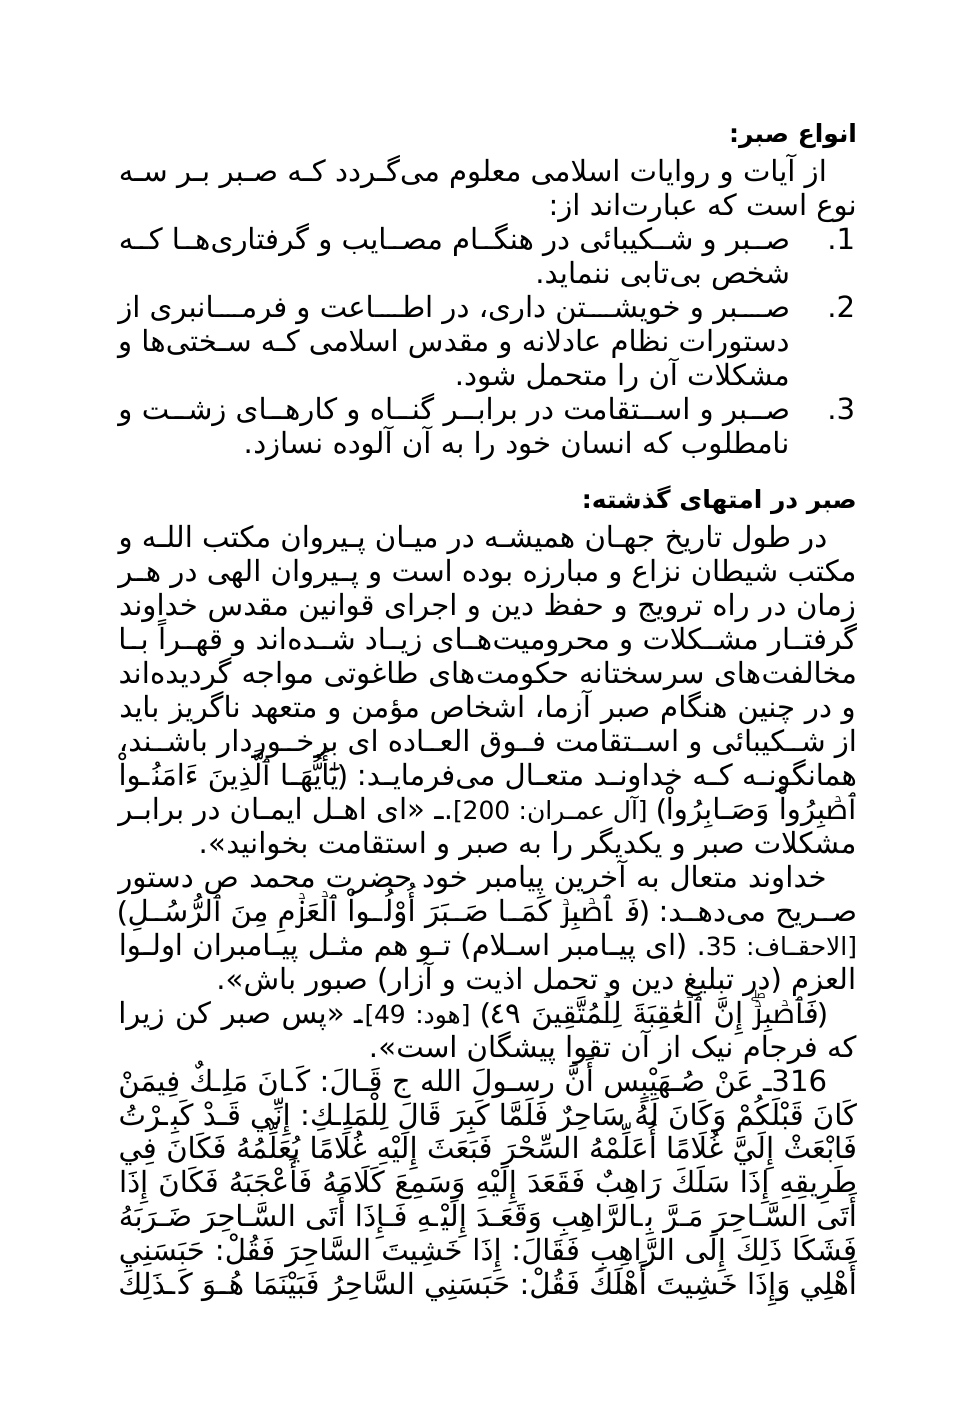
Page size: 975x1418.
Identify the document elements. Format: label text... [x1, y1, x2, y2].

list صبر و خویشتن داری، در اطاعت و فرمانبری از دستورات نظام عادلانه و مقدس اسلامی که سختی‌ها و مشکلات آن را متحمل شود. [118, 290, 827, 392]
list صبر و استقامت در برابر گناه و کارهای زشت و نامطلوب که انسان خود را به آن آلوده نسازد. [118, 392, 827, 460]
text صبر در امتهای گذشته: [118, 485, 857, 514]
text در طول تاریخ جهان همیشه در میان پیروان مکتب الله و مکتب شیطان نزاع و مبارزه بوده است و پیروان الهی در هر زمان در راه ترویج و حفظ دین و اجرای قوانین مقدس خداوند گرفتار مشکلات و محرومیت‌های زیاد شده‌اند و قهراً با مخالفت‌های سرسختانه حکومت‌های طاغوتی مواجه گردیده‌اند و در چنین هنگام صبر آزما، اشخاص مؤمن و متعهد ناگریز باید از شکیبائی و استقامت فوق العاده ای برخوردار باشند، همانگونه که خداوند متعال می‌فرماید: ﴿يَٰٓأَيُّهَا ٱلَّذِينَ ءَامَنُواْ ٱصۡبِرُواْ وَصَابِرُواْ﴾ [آل عمران: 200]. «ای اهل ایمان در برابر مشکلات صبر و یکدیگر را به صبر و استقامت بخوانید». [118, 521, 857, 860]
text ﴿فَٱصۡبِرۡۖ إِنَّ ٱلۡعَٰقِبَةَ لِلۡمُتَّقِينَ ٤٩﴾ [هود: 49]. «پس صبر کن زیرا که فرجام نیک از آن تقوا پیشگان است». [118, 996, 857, 1064]
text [118, 1064, 857, 1302]
list صبر و شکیبائی در هنگام مصایب و گرفتاری‌ها که شخص بی‌تابی ننماید. [118, 222, 827, 290]
text از آیات و روایات اسلامی معلوم می‌گردد که صبر بر سه نوع است که عبارت‌اند از: [118, 154, 857, 222]
text انواع صبر: [118, 119, 857, 148]
text خداوند متعال به آخرین پیامبر خود حضرت محمد ص دستور صریح می‌دهد: ﴿فَٱصۡبِرۡ كَمَا صَبَرَ أُوْلُواْ ٱلۡعَزۡمِ مِنَ ٱلرُّسُلِ﴾ [الاحقاف: 35. (ای پیامبر اسلام) تو هم مثل پیامبران اولوا العزم (در تبلیغ دین و تحمل اذیت و آزار) صبور باش». [118, 860, 857, 996]
